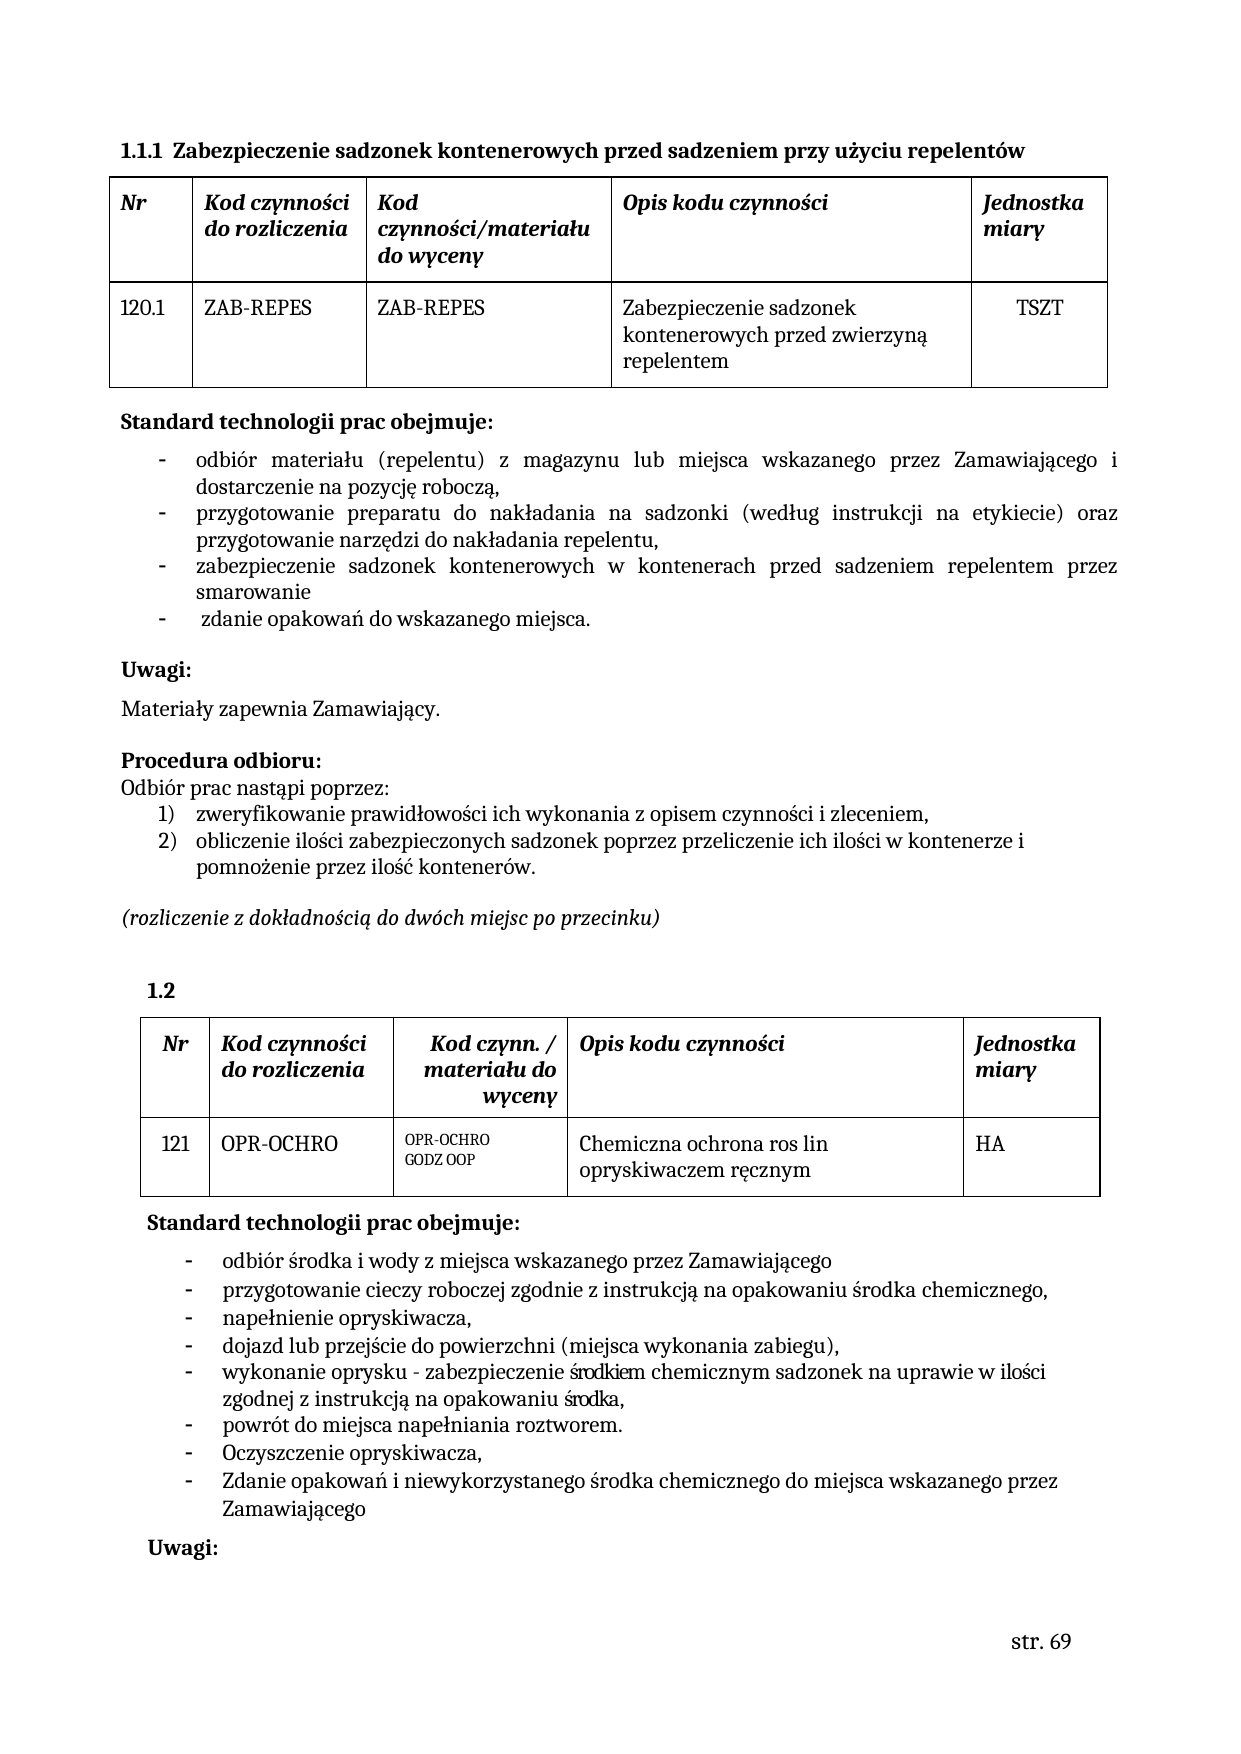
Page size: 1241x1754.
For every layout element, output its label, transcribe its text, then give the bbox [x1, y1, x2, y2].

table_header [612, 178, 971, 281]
list Oczyszczenie opryskiwacza, [185, 1438, 1119, 1466]
list wykonanie oprysku - zabezpieczenie środkiem chemicznym sadzonek na uprawie w ilości zgodnej z instrukcją na opakowaniu środka, [185, 1359, 1093, 1412]
list obliczenie ilości zabezpieczonych sadzonek poprzez przeliczenie ich ilości w kontenerze i pomnożenie przez ilość kontenerów. [158, 827, 1119, 880]
text Materiały zapewnia Zamawiający. [121, 696, 1119, 748]
list napełnienie opryskiwacza, [185, 1303, 1119, 1331]
subtitle Uwagi: [147, 1535, 1119, 1561]
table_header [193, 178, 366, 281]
list przygotowanie cieczy roboczej zgodnie z instrukcją na opakowaniu środka chemicznego, [185, 1275, 1119, 1303]
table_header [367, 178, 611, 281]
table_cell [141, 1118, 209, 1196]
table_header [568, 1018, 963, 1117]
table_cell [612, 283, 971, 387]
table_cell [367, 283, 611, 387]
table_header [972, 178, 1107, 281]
list powrót do miejsca napełniania roztworem. [185, 1412, 1119, 1438]
list odbiór materiału (repelentu) z magazynu lub miejsca wskazanego przez Zamawiającego i dostarczenie na pozycję roboczą, [158, 447, 1119, 500]
text Standard technologii prac obejmuje: [147, 1209, 1119, 1236]
text Standard technologii prac obejmuje: [121, 408, 1119, 435]
list dojazd lub przejście do powierzchni (miejsca wykonania zabiegu), [185, 1331, 1119, 1359]
text (rozliczenie z dokładnością do dwóch miejsc po przecinku) [121, 905, 1119, 931]
text 1.1.1 Zabezpieczenie sadzonek kontenerowych przed sadzeniem przy użyciu repelentów [121, 137, 1119, 164]
text Procedura odbioru: [121, 748, 1119, 775]
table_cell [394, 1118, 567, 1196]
list zabezpieczenie sadzonek kontenerowych w kontenerach przed sadzeniem repelentem przez smarowanie [158, 553, 1119, 605]
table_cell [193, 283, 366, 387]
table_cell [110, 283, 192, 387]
list Zdanie opakowań i niewykorzystanego środka chemicznego do miejsca wskazanego przez Zamawiającego [185, 1466, 1119, 1522]
subtitle 1.2 [147, 978, 1119, 1005]
list przygotowanie preparatu do nakładania na sadzonki (według instrukcji na etykiecie) oraz przygotowanie narzędzi do nakładania repelentu, [158, 500, 1119, 553]
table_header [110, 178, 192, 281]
list odbiór środka i wody z miejsca wskazanego przez Zamawiającego [185, 1248, 1119, 1274]
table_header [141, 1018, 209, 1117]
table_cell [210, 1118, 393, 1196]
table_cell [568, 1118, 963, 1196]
list zdanie opakowań do wskazanego miejsca. [158, 605, 1119, 632]
text Uwagi: [121, 657, 1119, 683]
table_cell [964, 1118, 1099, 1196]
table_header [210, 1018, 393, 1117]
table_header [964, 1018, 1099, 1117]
list zweryfikowanie prawidłowości ich wykonania z opisem czynności i zleceniem, [158, 801, 1119, 827]
text Odbiór prac nastąpi poprzez: [121, 775, 1119, 801]
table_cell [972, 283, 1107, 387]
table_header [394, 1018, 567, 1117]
